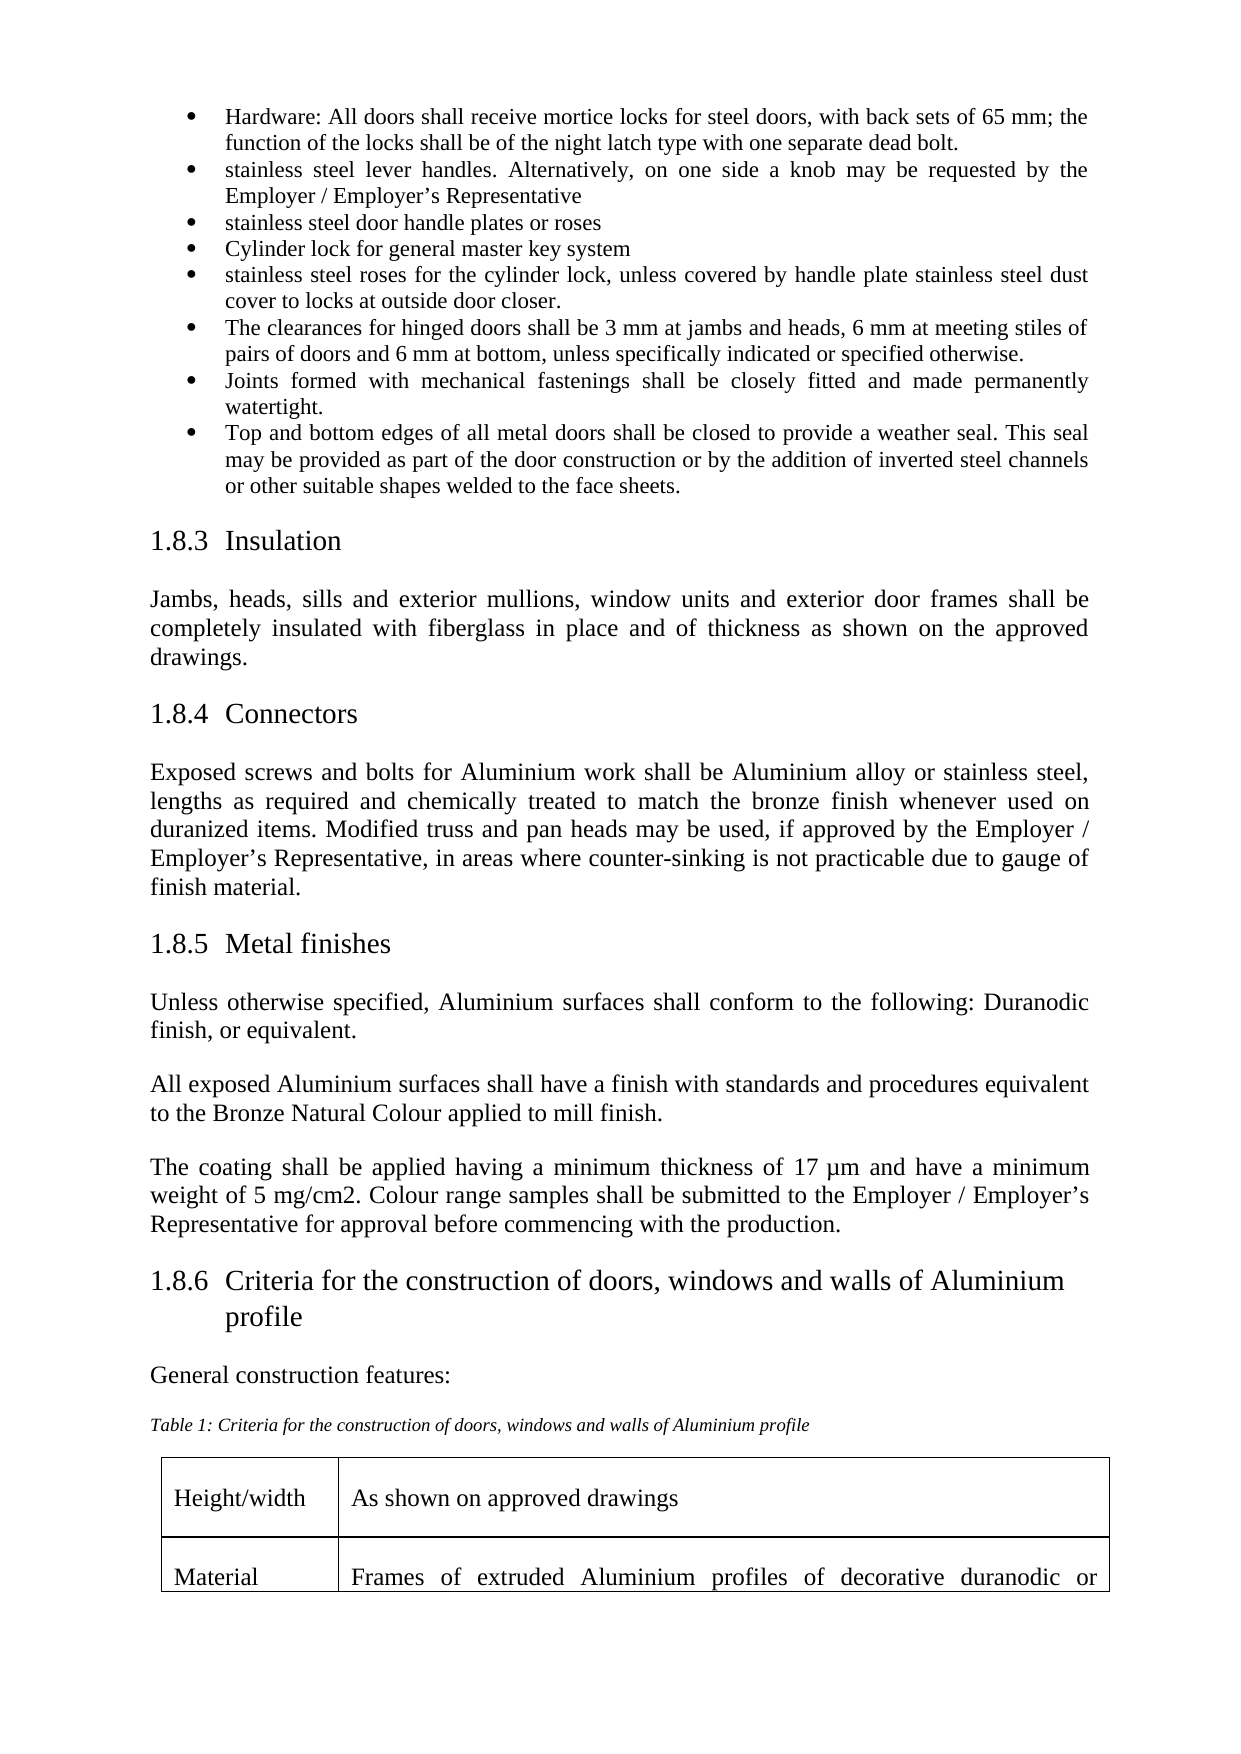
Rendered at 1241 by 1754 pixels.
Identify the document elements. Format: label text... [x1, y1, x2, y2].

list Joints formed with mechanical fastenings shall be closely fitted and made permanently watertight. [187, 367, 1090, 419]
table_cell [339, 1538, 1109, 1591]
list Top and bottom edges of all metal doors shall be closed to provide a weather seal. This seal may be provided as part of the door construction or by the addition of inverted steel channels or other suitable shapes welded to the face sheets. [187, 419, 1090, 498]
text Exposed screws and bolts for Aluminium work shall be Aluminium alloy or stainless steel, lengths as required and chemically treated to match the bronze finish whenever used on duranized items. Modified truss and pan heads may be used, if approved by the Employer / Employer’s Representative, in areas where counter-sinking is not practicable due to gauge of finish material. [150, 757, 1090, 901]
text Jambs, heads, sills and exterior mullions, window units and exterior door frames shall be completely insulated with fiberglass in place and of thickness as shown on the approved drawings. [150, 584, 1090, 671]
subtitle Criteria for the construction of doors, windows and walls of Aluminium profile [150, 1263, 1090, 1333]
list The clearances for hinged doors shall be 3 mm at jambs and heads, 6 mm at meeting stiles of pairs of doors and 6 mm at bottom, unless specifically indicated or specified otherwise. [187, 314, 1090, 367]
list stainless steel door handle plates or roses [187, 208, 1090, 235]
text Table 1: Criteria for the construction of doors, windows and walls of Aluminium profile [150, 1414, 1090, 1436]
text Unless otherwise specified, Aluminium surfaces shall conform to the following: Duranodic finish, or equivalent. [150, 987, 1090, 1044]
subtitle Metal finishes [150, 926, 1090, 959]
table_header As shown on approved drawings [339, 1458, 1109, 1536]
text General construction features: [150, 1360, 1090, 1389]
list stainless steel roses for the cylinder lock, unless covered by handle plate stainless steel dust cover to locks at outside door closer. [187, 261, 1090, 314]
text All exposed Aluminium surfaces shall have a finish with standards and procedures equivalent to the Bronze Natural Colour applied to mill finish. [150, 1069, 1090, 1127]
table_cell Material [162, 1538, 338, 1591]
list stainless steel lever handles. Alternatively, on one side a knob may be requested by the Employer / Employer’s Representative [187, 156, 1090, 208]
table_header Height/width [162, 1458, 338, 1536]
text The coating shall be applied having a minimum thickness of 17 µm and have a minimum weight of 5 mg/cm2. Colour range samples shall be submitted to the Employer / Employer’s Representative for approval before commencing with the production. [150, 1152, 1090, 1238]
list Hardware: All doors shall receive mortice locks for steel doors, with back sets of 65 mm; the function of the locks shall be of the night latch type with one separate dead bolt. [187, 103, 1090, 156]
subtitle Insulation [150, 523, 1090, 557]
subtitle Connectors [150, 696, 1090, 729]
list Cylinder lock for general master key system [187, 235, 1090, 261]
